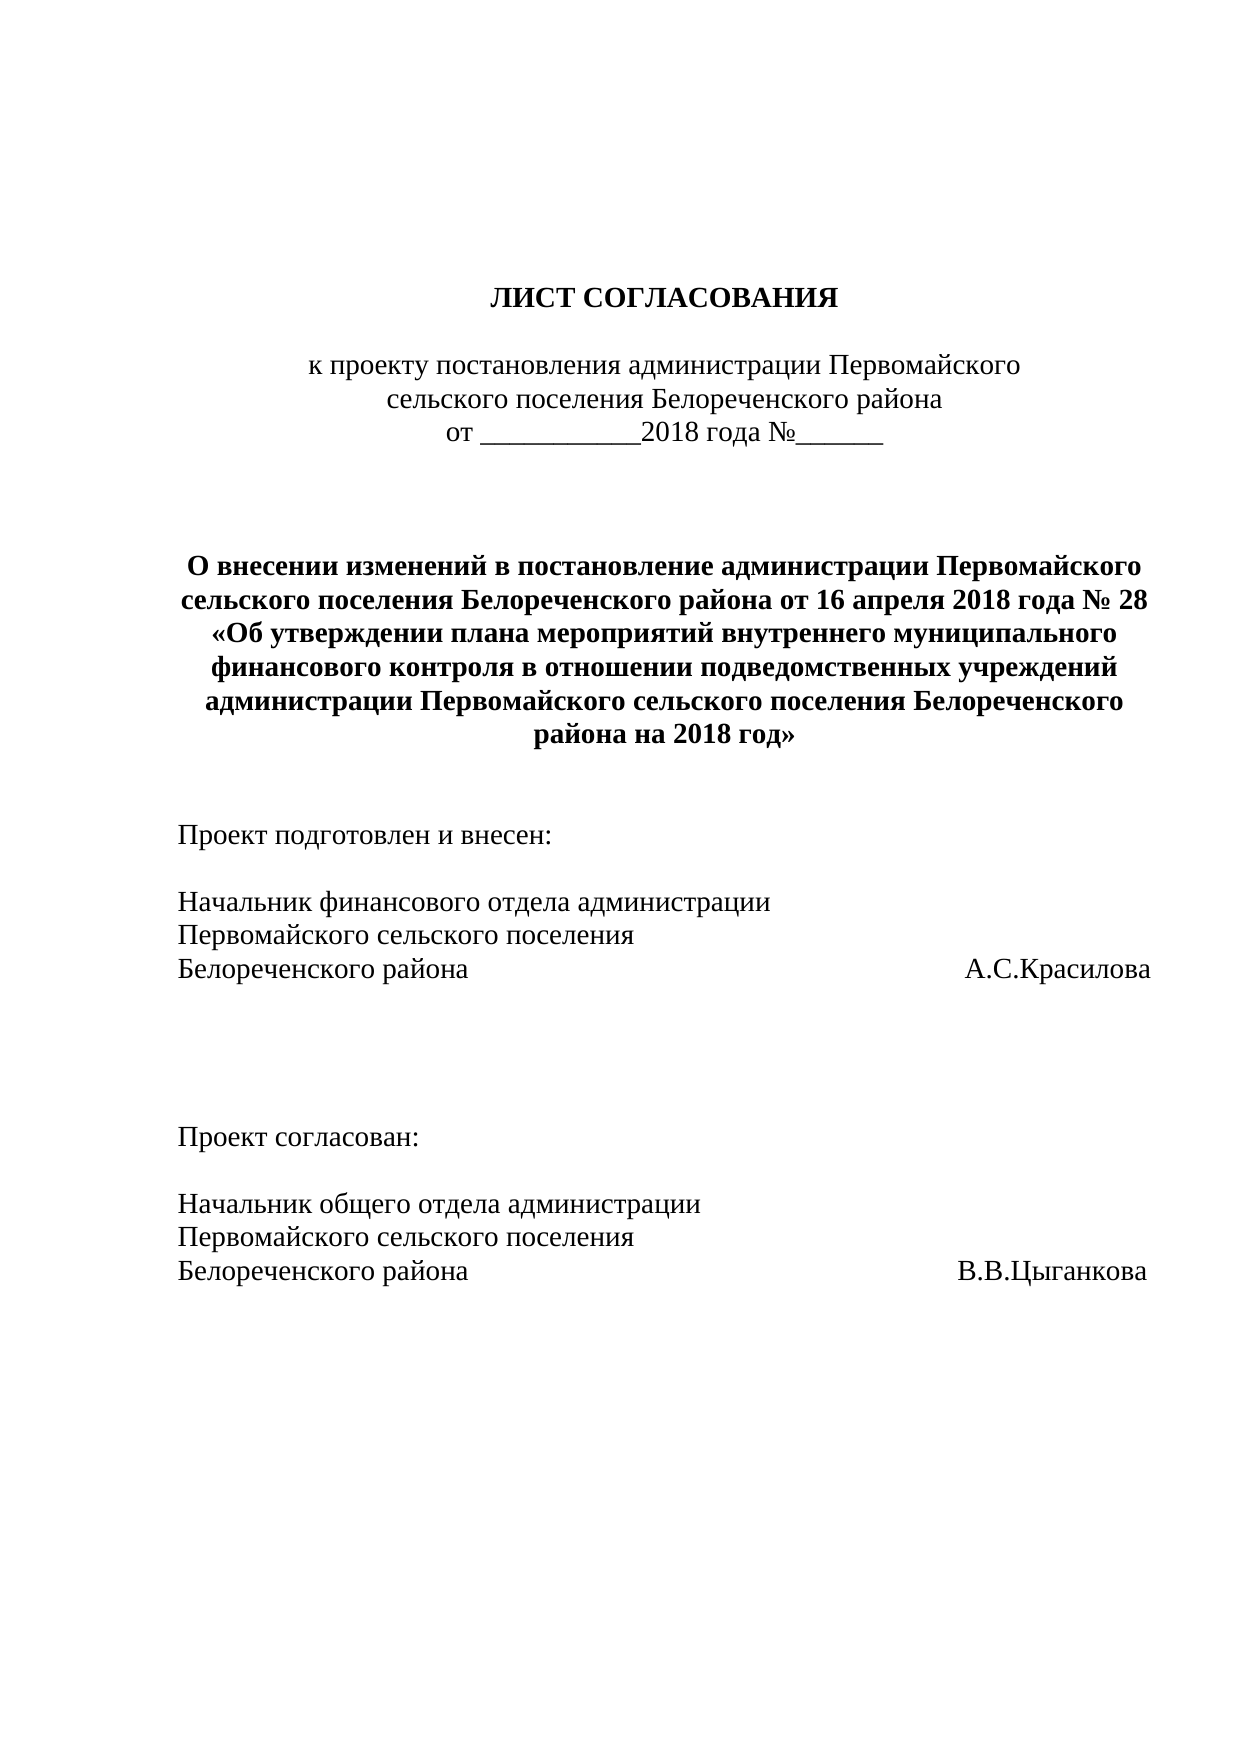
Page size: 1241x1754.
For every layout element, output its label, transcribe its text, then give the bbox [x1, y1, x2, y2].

text ЛИСТ СОГЛАСОВАНИЯ [177, 280, 1152, 314]
text Первомайского сельского поселения [177, 917, 1152, 951]
text сельского поселения Белореченского района [177, 381, 1152, 414]
text Проект подготовлен и внесен: [177, 817, 1152, 850]
text Проект согласован: [177, 1119, 1152, 1152]
text О внесении изменений в постановление администрации Первомайского сельского поселения Белореченского района от 16 апреля 2018 года № 28 «Об утверждении плана мероприятий внутреннего муниципального финансового контроля в отношении подведомственных учреждений администрации Первомайского сельского поселения Белореченского района на 2018 год» [177, 548, 1152, 750]
text от ___________2018 года №______ [177, 414, 1152, 448]
text Начальник финансового отдела администрации [177, 884, 1152, 917]
text Первомайского сельского поселения [177, 1219, 1152, 1253]
text Начальник общего отдела администрации [177, 1186, 1152, 1219]
text к проекту постановления администрации Первомайского [177, 347, 1152, 381]
text Белореченского района А.С.Красилова [177, 951, 1152, 984]
text Белореченского района В.В.Цыганкова [177, 1253, 1152, 1286]
